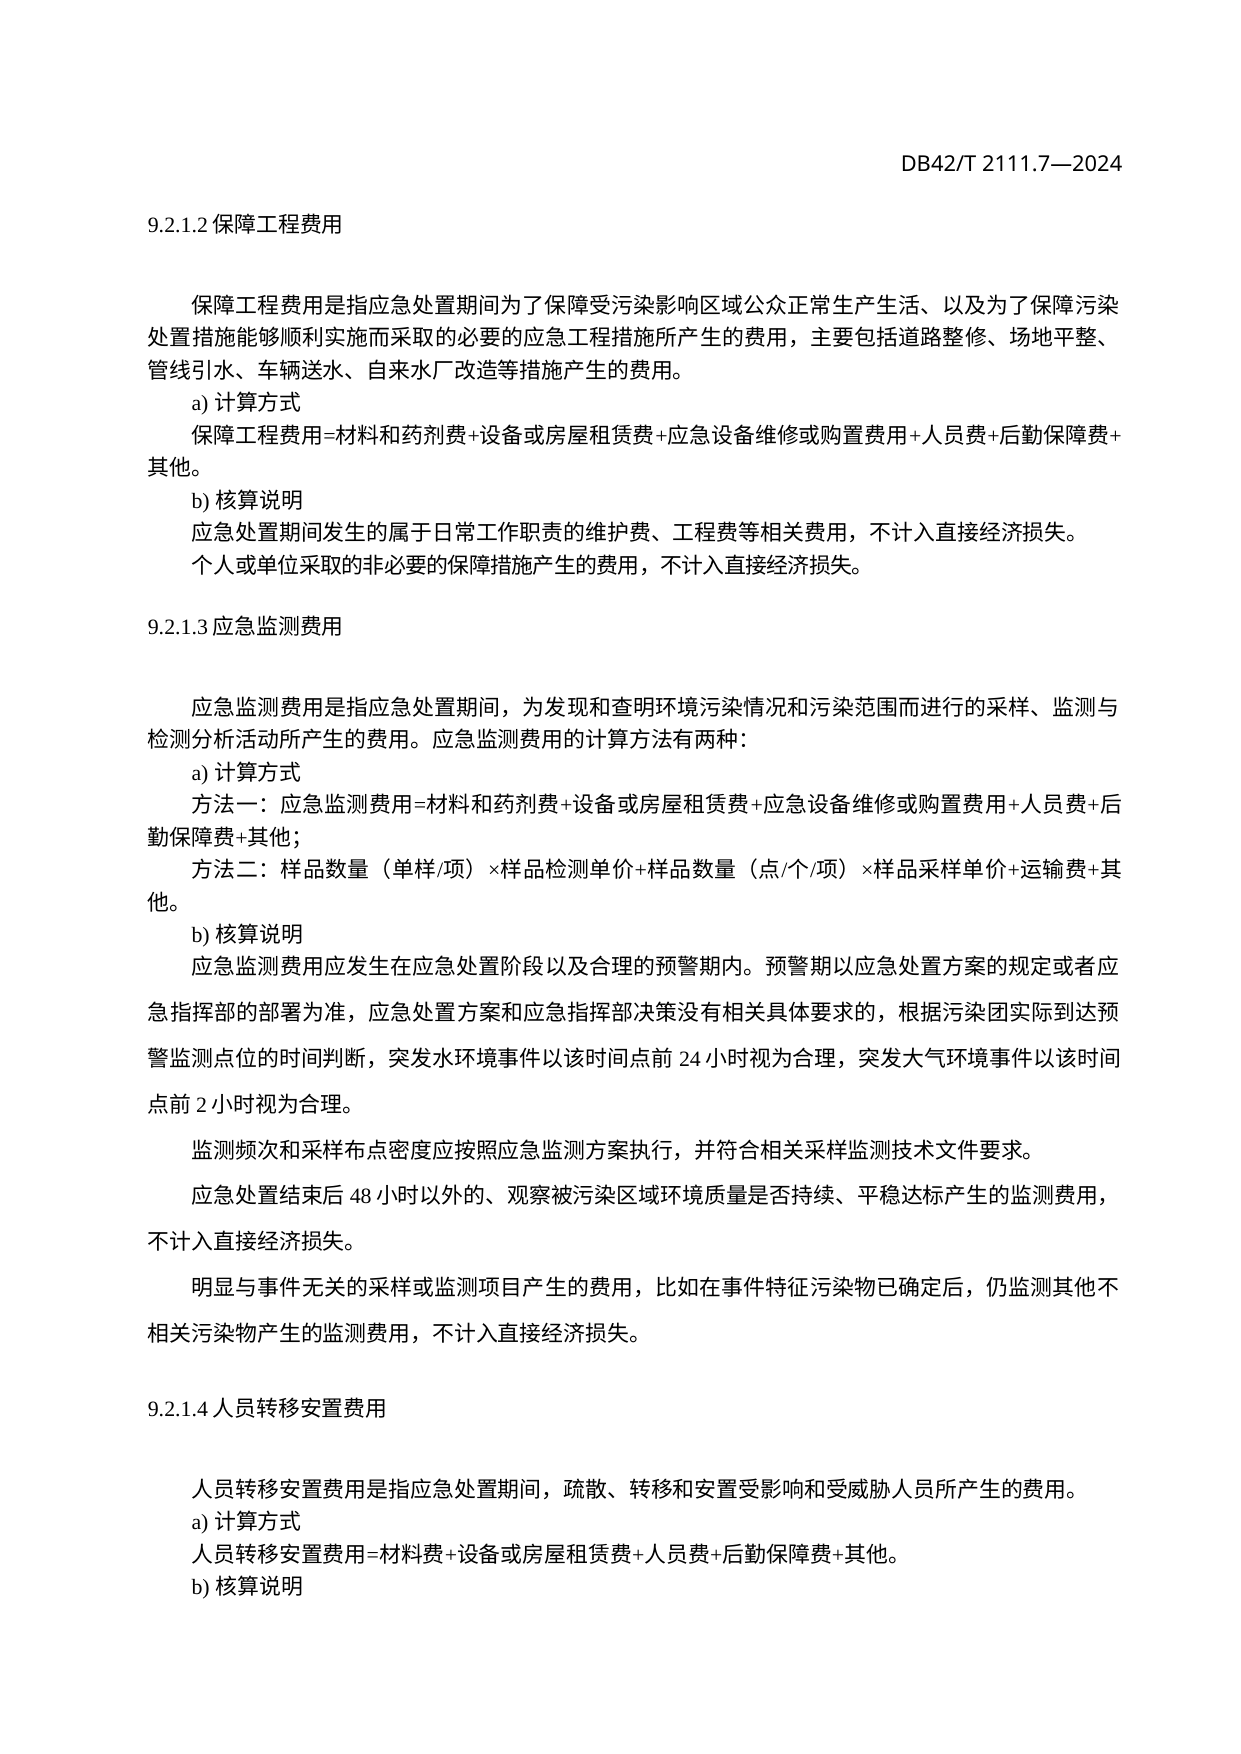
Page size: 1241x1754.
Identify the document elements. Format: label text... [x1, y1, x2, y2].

text 应急处置期间发生的属于日常工作职责的维护费、工程费等相关费用，不计入直接经济损失。 [148, 515, 1122, 547]
text 应急处置结束后48小时以外的、观察被污染区域环境质量是否持续、平稳达标产生的监测费用，不计入直接经济损失。 [148, 1178, 1122, 1256]
text a) 计算方式 [148, 1504, 1122, 1536]
text 保障工程费用是指应急处置期间为了保障受污染影响区域公众正常生产生活、以及为了保障污染处置措施能够顺利实施而采取的必要的应急工程措施所产生的费用，主要包括道路整修、场地平整、管线引水、车辆送水、自来水厂改造等措施产生的费用。 [148, 287, 1122, 385]
text 保障工程费用=材料和药剂费+设备或房屋租赁费+应急设备维修或购置费用+人员费+后勤保障费+其他。 [148, 417, 1122, 482]
text 人员转移安置费用=材料费+设备或房屋租赁费+人员费+后勤保障费+其他。 [148, 1536, 1122, 1569]
text b) 核算说明 [148, 482, 1122, 515]
text 明显与事件无关的采样或监测项目产生的费用，比如在事件特征污染物已确定后，仍监测其他不相关污染物产生的监测费用，不计入直接经济损失。 [148, 1270, 1122, 1348]
text b) 核算说明 [148, 1569, 1122, 1601]
text 应急监测费用应发生在应急处置阶段以及合理的预警期内。预警期以应急处置方案的规定或者应急指挥部的部署为准，应急处置方案和应急指挥部决策没有相关具体要求的，根据污染团实际到达预警监测点位的时间判断，突发水环境事件以该时间点前24小时视为合理，突发大气环境事件以该时间点前2小时视为合理。 [148, 949, 1122, 1118]
text 监测频次和采样布点密度应按照应急监测方案执行，并符合相关采样监测技术文件要求。 [148, 1133, 1122, 1164]
text a) 计算方式 [148, 385, 1122, 417]
subtitle 9.2.1.4人员转移安置费用 [148, 1391, 1122, 1423]
text a) 计算方式 [148, 754, 1122, 787]
subtitle 9.2.1.3应急监测费用 [148, 609, 1122, 641]
text 应急监测费用是指应急处置期间，为发现和查明环境污染情况和污染范围而进行的采样、监测与检测分析活动所产生的费用。应急监测费用的计算方法有两种： [148, 689, 1122, 754]
text 方法二：样品数量（单样/项）×样品检测单价+样品数量（点/个/项）×样品采样单价+运输费+其他。 [148, 852, 1122, 917]
text b) 核算说明 [148, 917, 1122, 949]
text 个人或单位采取的非必要的保障措施产生的费用，不计入直接经济损失。 [148, 547, 1122, 580]
text 方法一：应急监测费用=材料和药剂费+设备或房屋租赁费+应急设备维修或购置费用+人员费+后勤保障费+其他； [148, 787, 1122, 852]
text 人员转移安置费用是指应急处置期间，疏散、转移和安置受影响和受威胁人员所产生的费用。 [148, 1471, 1122, 1504]
subtitle 9.2.1.2保障工程费用 [148, 207, 1122, 239]
